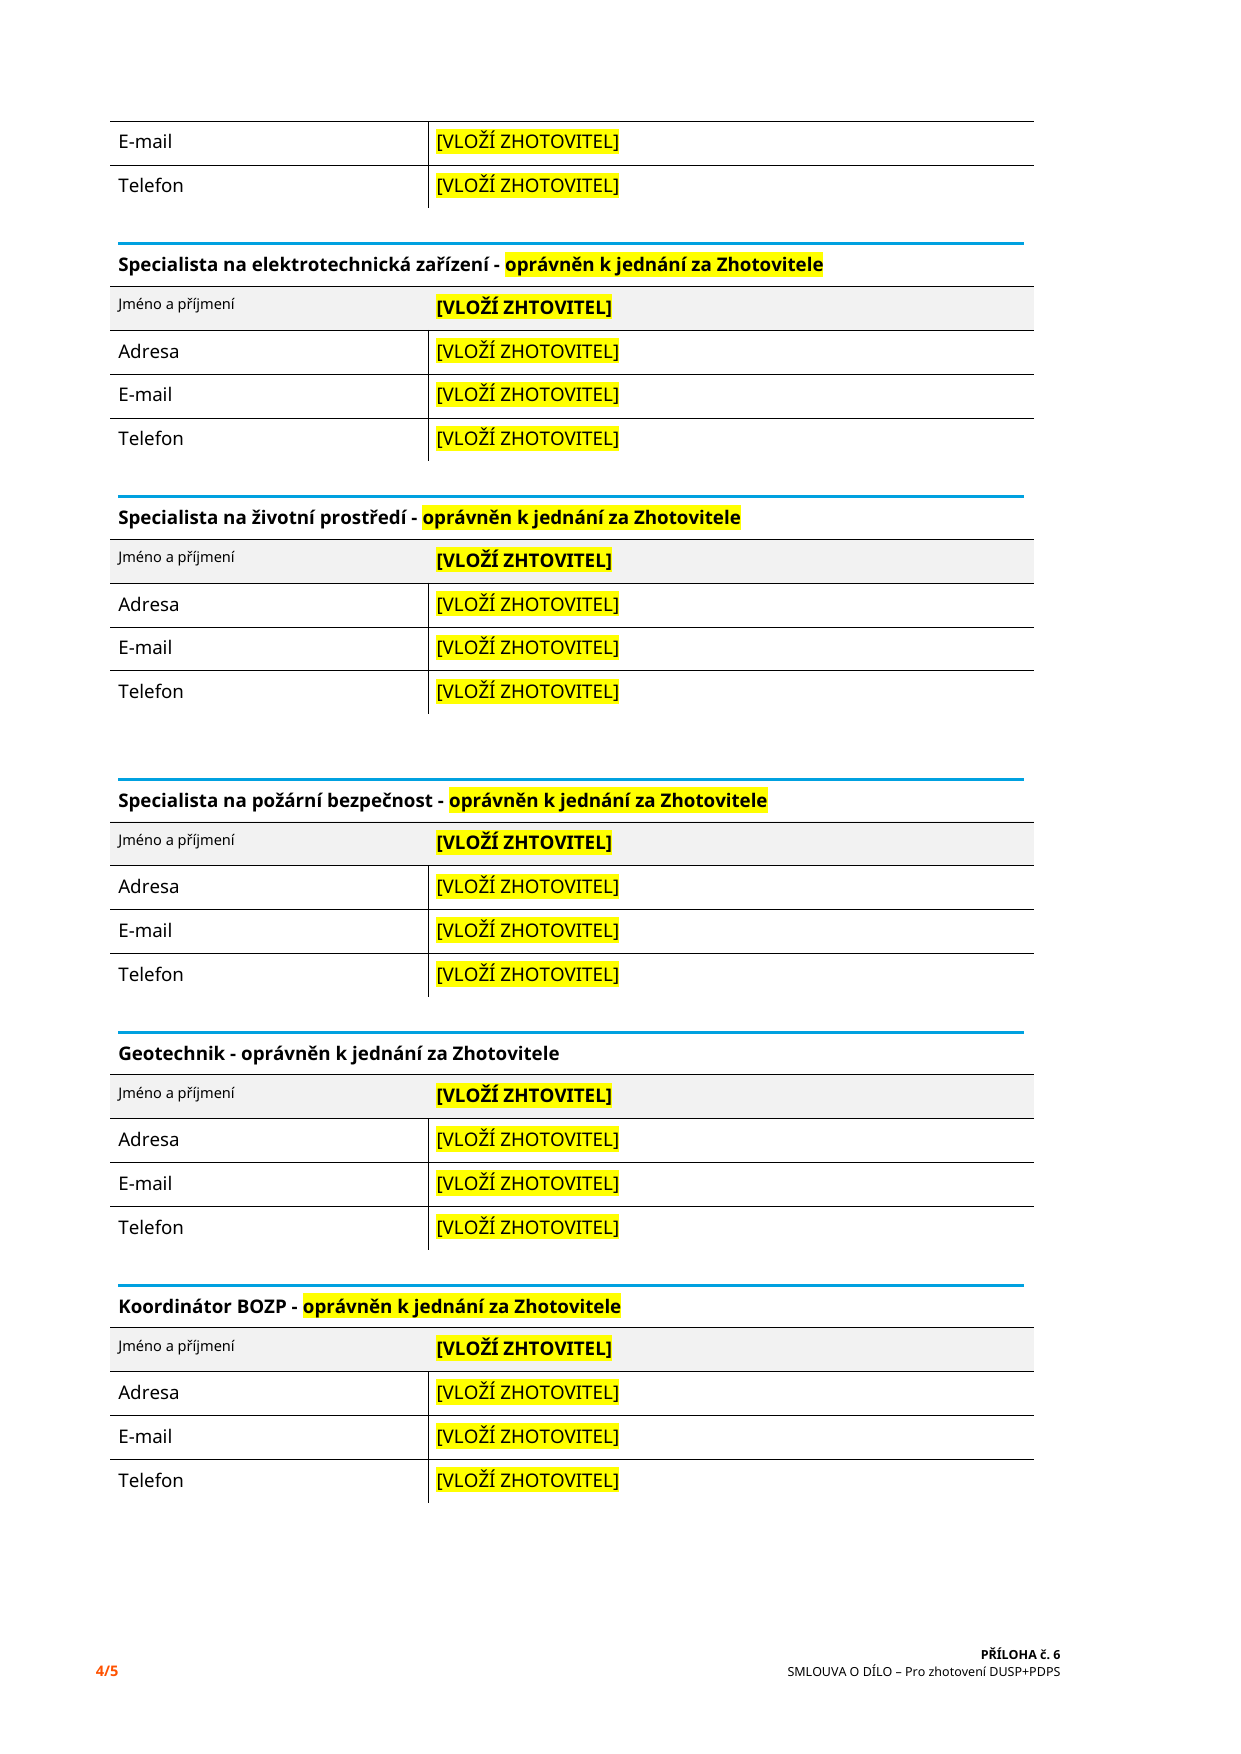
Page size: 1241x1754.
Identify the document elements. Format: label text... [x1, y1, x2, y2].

table_header [VLOŽÍ ZHTOVITEL] [428, 823, 1034, 865]
table_cell [VLOŽÍ ZHOTOVITEL] [429, 1460, 1034, 1503]
table_cell [VLOŽÍ ZHOTOVITEL] [429, 584, 1034, 626]
text Specialista na elektrotechnická zařízení - oprávněn k jednání za Zhotovitele [118, 245, 1024, 277]
table_cell [VLOŽÍ ZHOTOVITEL] [429, 331, 1034, 373]
text Specialista na požární bezpečnost - oprávněn k jednání za Zhotovitele [118, 781, 1024, 813]
table_cell E-mail [110, 1416, 428, 1459]
table_cell Adresa [110, 1119, 428, 1162]
text Specialista na životní prostředí - oprávněn k jednání za Zhotovitele [118, 498, 1024, 530]
table_cell E-mail [110, 375, 428, 417]
table_cell [VLOŽÍ ZHOTOVITEL] [429, 954, 1034, 997]
table_cell [VLOŽÍ ZHOTOVITEL] [429, 910, 1034, 953]
table_header [VLOŽÍ ZHTOVITEL] [428, 540, 1034, 583]
table_cell Telefon [110, 166, 428, 208]
table_cell Adresa [110, 584, 428, 626]
table_cell Telefon [110, 671, 428, 714]
table_cell [VLOŽÍ ZHOTOVITEL] [429, 1163, 1034, 1206]
table_header Jméno a příjmení [110, 287, 428, 330]
table_header [VLOŽÍ ZHTOVITEL] [428, 1328, 1034, 1371]
table_cell Telefon [110, 954, 428, 997]
text Geotechnik - oprávněn k jednání za Zhotovitele [118, 1034, 1024, 1066]
table_cell Telefon [110, 419, 428, 461]
table_header Jméno a příjmení [110, 1075, 428, 1118]
table_cell Adresa [110, 331, 428, 373]
table_cell [VLOŽÍ ZHOTOVITEL] [429, 1372, 1034, 1415]
table_cell Adresa [110, 1372, 428, 1415]
table_cell E-mail [110, 910, 428, 953]
table_cell [VLOŽÍ ZHOTOVITEL] [429, 166, 1034, 208]
table_cell [VLOŽÍ ZHOTOVITEL] [429, 671, 1034, 714]
text Koordinátor BOZP - oprávněn k jednání za Zhotovitele [118, 1287, 1024, 1318]
table_header Jméno a příjmení [110, 540, 428, 583]
table_cell Telefon [110, 1460, 428, 1503]
table_cell [VLOŽÍ ZHOTOVITEL] [429, 375, 1034, 417]
table_cell [VLOŽÍ ZHOTOVITEL] [429, 1207, 1034, 1250]
table_header Jméno a příjmení [110, 823, 428, 865]
table_cell E-mail [110, 122, 428, 164]
table_header [VLOŽÍ ZHTOVITEL] [428, 287, 1034, 330]
table_cell [VLOŽÍ ZHOTOVITEL] [429, 1416, 1034, 1459]
table_header [VLOŽÍ ZHTOVITEL] [428, 1075, 1034, 1118]
table_cell [VLOŽÍ ZHOTOVITEL] [429, 419, 1034, 461]
table_cell [VLOŽÍ ZHOTOVITEL] [429, 866, 1034, 909]
table_header Jméno a příjmení [110, 1328, 428, 1371]
table_cell Telefon [110, 1207, 428, 1250]
table_cell E-mail [110, 628, 428, 670]
table_cell Adresa [110, 866, 428, 909]
table_cell E-mail [110, 1163, 428, 1206]
table_cell [VLOŽÍ ZHOTOVITEL] [429, 122, 1034, 164]
table_cell [VLOŽÍ ZHOTOVITEL] [429, 1119, 1034, 1162]
table_cell [VLOŽÍ ZHOTOVITEL] [429, 628, 1034, 670]
